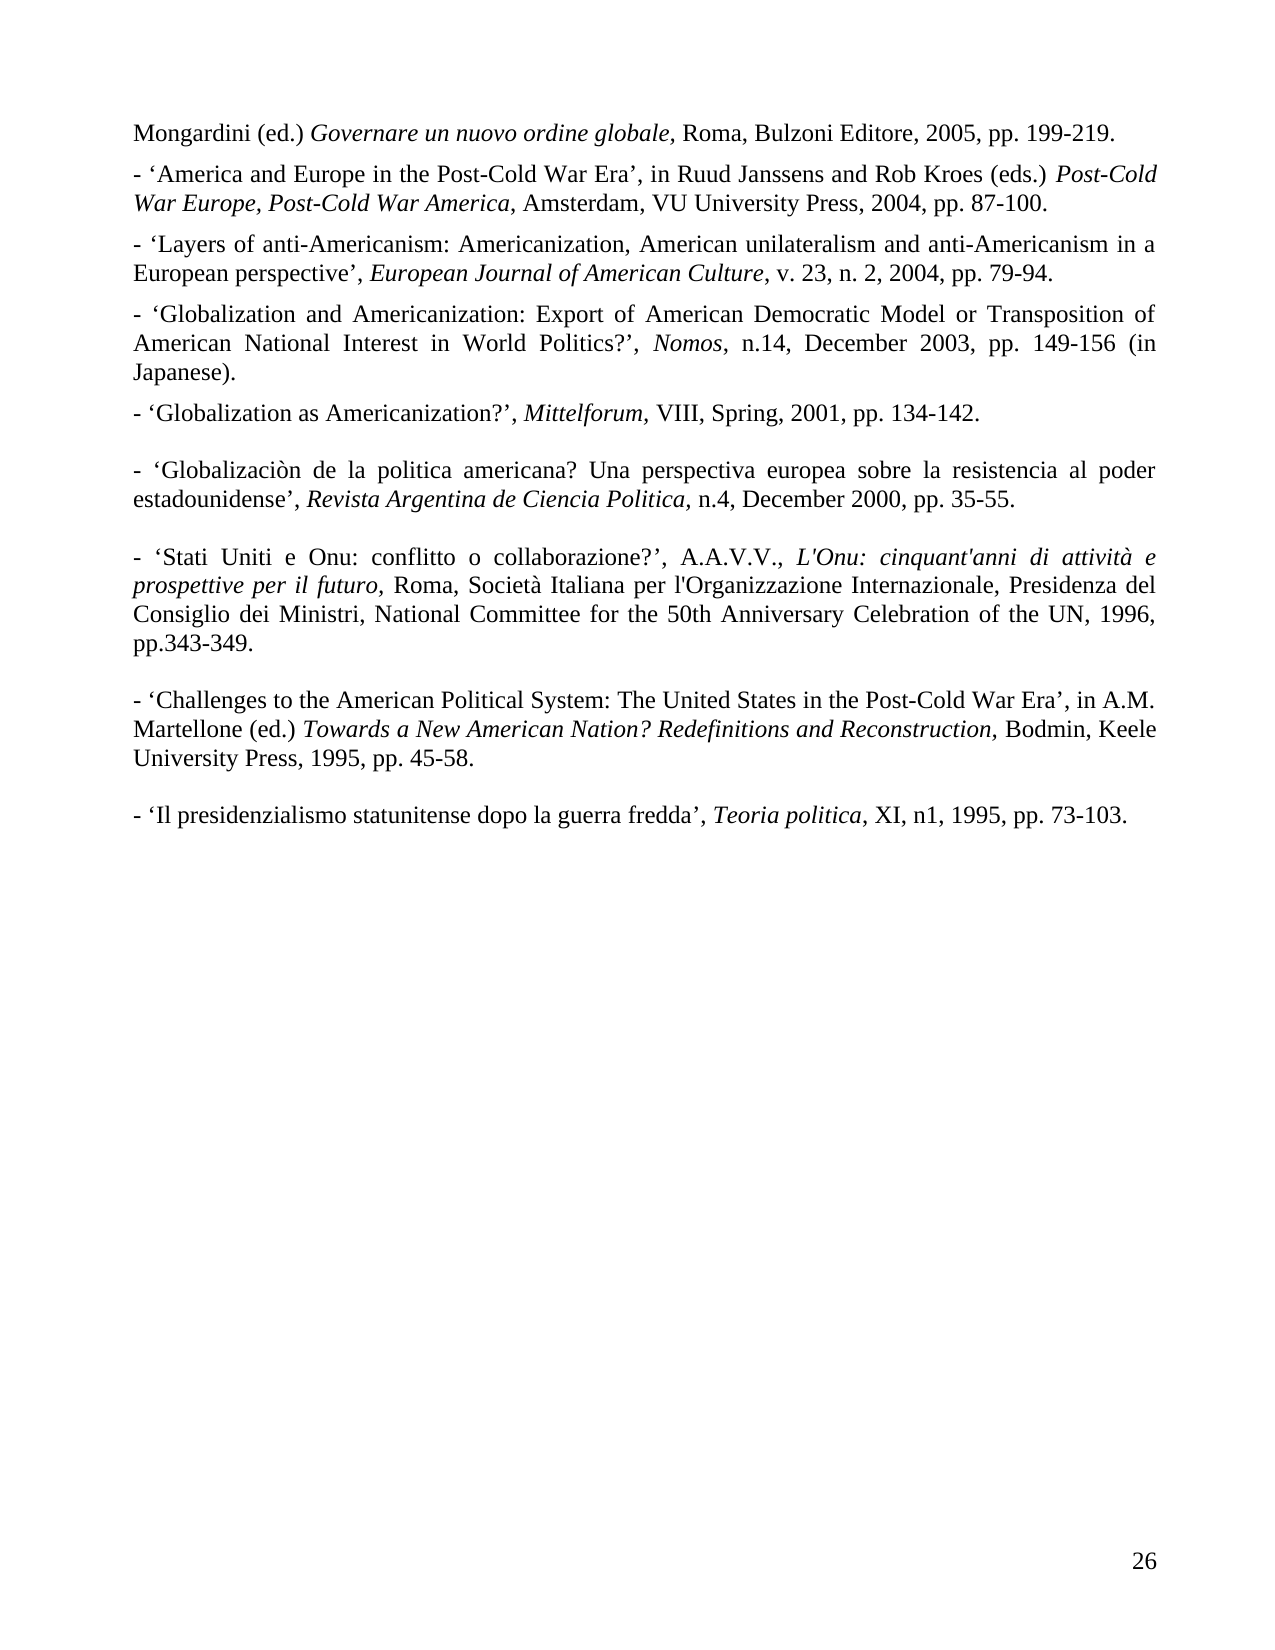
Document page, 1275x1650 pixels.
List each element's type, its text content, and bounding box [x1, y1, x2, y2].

text - ‘Il presidenzialismo statunitense dopo la guerra fredda’, Teoria politica, XI, n1, 1995, pp. 73-103. [133, 801, 1157, 829]
text - ‘Challenges to the American Political System: The United States in the Post-Cold War Era’, in A.M. Martellone (ed.) Towards a New American Nation? Redefinitions and Reconstruction, Bodmin, Keele University Press, 1995, pp. 45-58. [133, 686, 1157, 772]
text - ‘Globalizaciòn de la politica americana? Una perspectiva europea sobre la resistencia al poder estadounidense’, Revista Argentina de Ciencia Politica, n.4, December 2000, pp. 35-55. [133, 456, 1157, 513]
text - ‘Layers of anti-Americanism: Americanization, American unilateralism and anti-Americanism in a European perspective’, European Journal of American Culture, v. 23, n. 2, 2004, pp. 79-94. [133, 229, 1157, 287]
text - ‘America and Europe in the Post-Cold War Era’, in Ruud Janssens and Rob Kroes (eds.) Post-Cold War Europe, Post-Cold War America, Amsterdam, VU University Press, 2004, pp. 87-100. [133, 159, 1157, 217]
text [133, 118, 1157, 147]
text - ‘Globalization as Americanization?’, Mittelforum, VIII, Spring, 2001, pp. 134-142. [133, 398, 1157, 427]
text - ‘Globalization and Americanization: Export of American Democratic Model or Transposition of American National Interest in World Politics?’, Nomos, n.14, December 2003, pp. 149-156 (in Japanese). [133, 299, 1157, 386]
text - ‘Stati Uniti e Onu: conflitto o collaborazione?’, A.A.V.V., L'Onu: cinquant'anni di attività e prospettive per il futuro, Roma, Società Italiana per l'Organizzazione Internazionale, Presidenza del Consiglio dei Ministri, National Committee for the 50th Anniversary Celebration of the UN, 1996, pp.343-349. [133, 542, 1157, 657]
